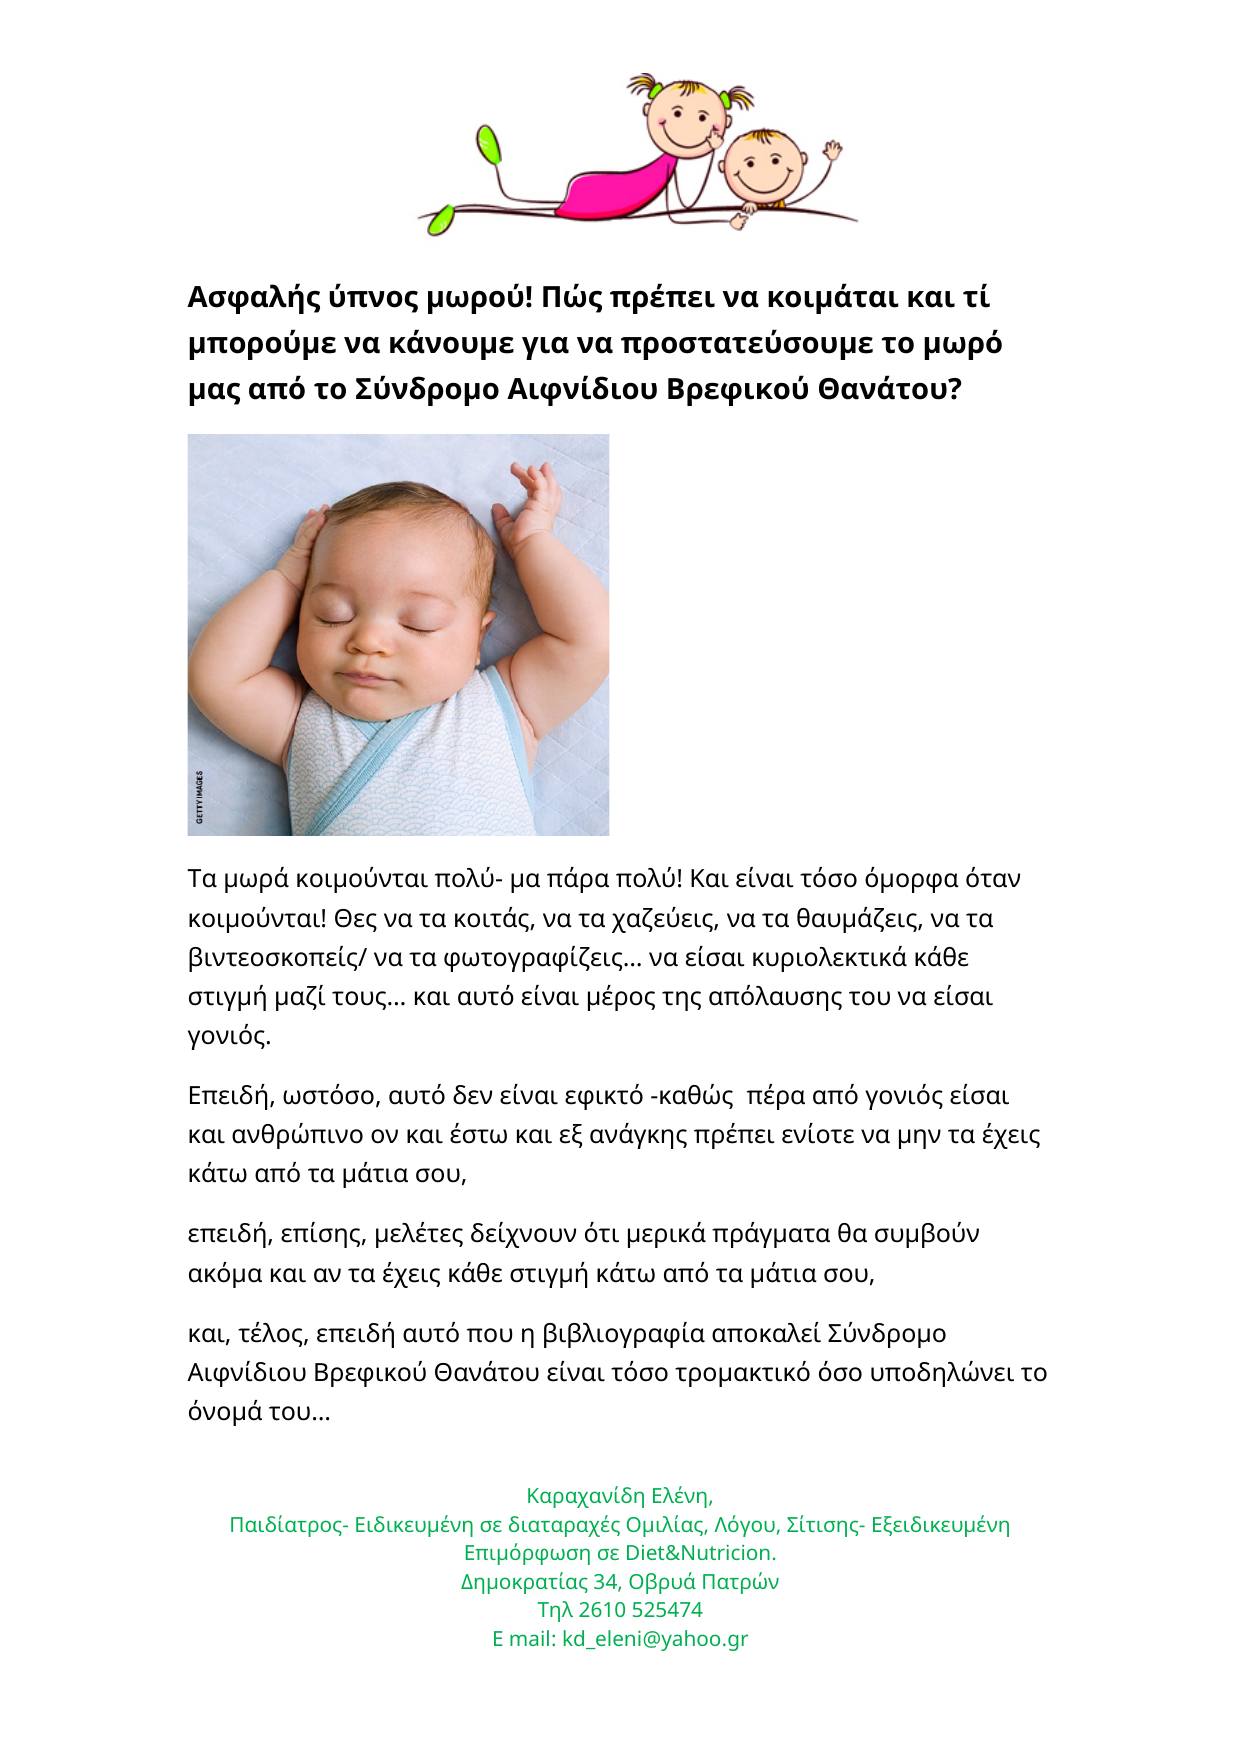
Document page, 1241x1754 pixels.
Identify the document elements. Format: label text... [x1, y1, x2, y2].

text επειδή, επίσης, μελέτες δείχνουν ότι μερικά πράγματα θα συμβούν ακόμα και αν τα έχεις κάθε στιγμή κάτω από τα μάτια σου, [187, 1216, 1053, 1289]
text και, τέλος, επειδή αυτό που η βιβλιογραφία αποκαλεί Σύνδρομο Αιφνίδιου Βρεφικού Θανάτου είναι τόσο τρομακτικό όσο υποδηλώνει το όνομά του… [187, 1315, 1053, 1428]
text Επειδή, ωστόσο, αυτό δεν είναι εφικτό -καθώς πέρα από γονιός είσαι και ανθρώπινο ον και έστω και εξ ανάγκης πρέπει ενίοτε να μην τα έχεις κάτω από τα μάτια σου, [187, 1078, 1053, 1190]
text Ασφαλής ύπνος μωρού! Πώς πρέπει να κοιμάται και τί μπορούμε να κάνουμε για να προστατεύσουμε το μωρό μας από το Σύνδρομο Αιφνίδιου Βρεφικού Θανάτου? [187, 277, 1053, 408]
picture [375, 73, 865, 249]
picture [187, 434, 610, 836]
text Τα μωρά κοιμούνται πολύ- μα πάρα πολύ! Και είναι τόσο όμορφα όταν κοιμούνται! Θες να τα κοιτάς, να τα χαζεύεις, να τα θαυμάζεις, να τα βιντεοσκοπείς/ να τα φωτογραφίζεις… να είσαι κυριολεκτικά κάθε στιγμή μαζί τους… και αυτό είναι μέρος της απόλαυσης του να είσαι γονιός. [187, 861, 1053, 1052]
